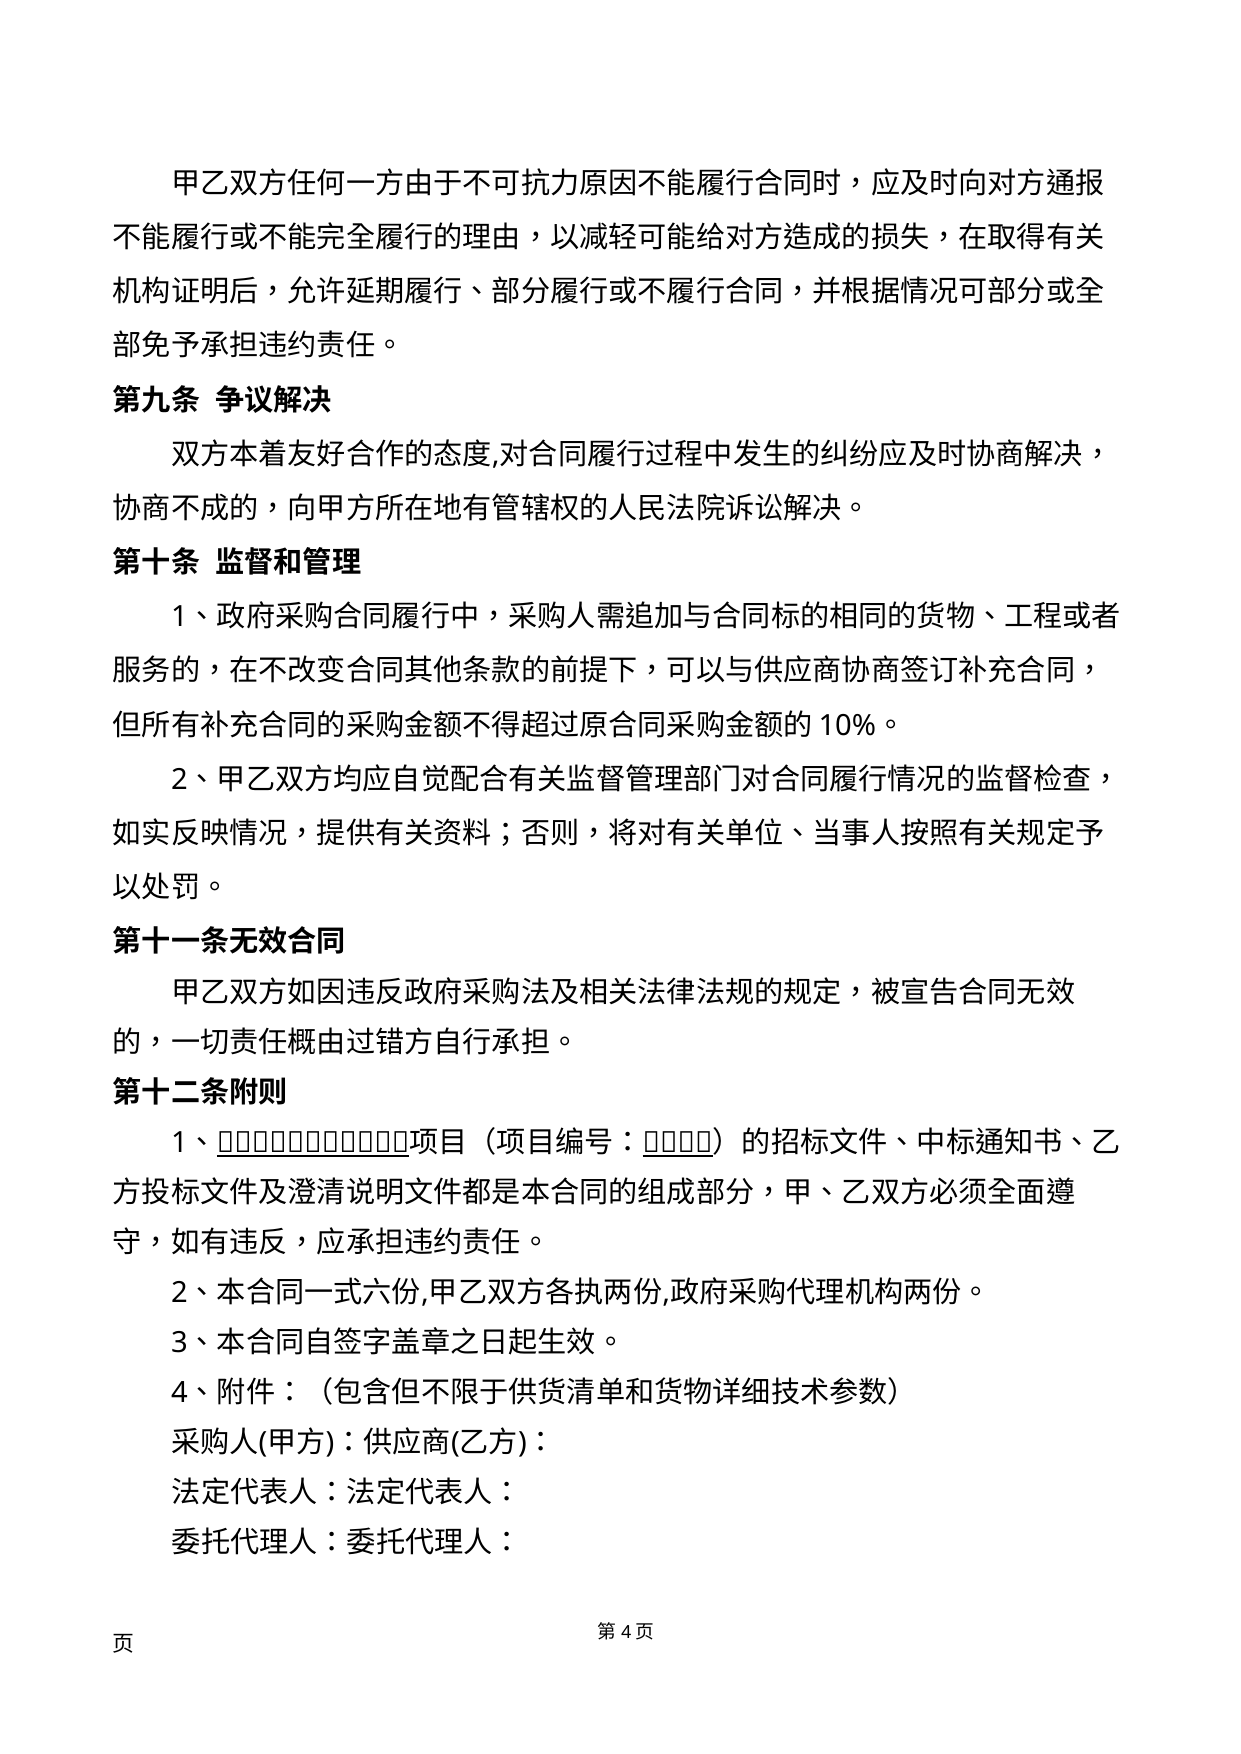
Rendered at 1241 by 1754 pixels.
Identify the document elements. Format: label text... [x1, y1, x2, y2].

text 第十二条附则 [112, 1062, 1128, 1112]
text 双方本着友好合作的态度,对合同履行过程中发生的纠纷应及时协商解决，协商不成的，向甲方所在地有管辖权的人民法院诉讼解决。 [112, 421, 1128, 529]
text 4、附件：（包含但不限于供货清单和货物详细技术参数） [112, 1362, 1128, 1412]
text 法定代表人：法定代表人： [112, 1462, 1128, 1512]
text 采购人(甲方)：供应商(乙方)： [112, 1412, 1128, 1462]
text 2、甲乙双方均应自觉配合有关监督管理部门对合同履行情况的监督检查，如实反映情况，提供有关资料；否则，将对有关单位、当事人按照有关规定予以处罚。 [112, 746, 1128, 908]
text 甲乙双方如因违反政府采购法及相关法律法规的规定，被宣告合同无效的，一切责任概由过错方自行承担。 [112, 962, 1128, 1062]
text 1、政府采购合同履行中，采购人需追加与合同标的相同的货物、工程或者服务的，在不改变合同其他条款的前提下，可以与供应商协商签订补充合同，但所有补充合同的采购金额不得超过原合同采购金额的10%。 [112, 583, 1128, 746]
text 3、本合同自签字盖章之日起生效。 [112, 1312, 1128, 1362]
text 2、本合同一式六份,甲乙双方各执两份,政府采购代理机构两份。 [112, 1262, 1128, 1312]
text 第十条 监督和管理 [112, 529, 1128, 583]
text 第九条 争议解决 [112, 367, 1128, 421]
text 委托代理人：委托代理人： [112, 1512, 1128, 1562]
text 1、项目（项目编号：）的招标文件、中标通知书、乙方投标文件及澄清说明文件都是本合同的组成部分，甲、乙双方必须全面遵守，如有违反，应承担违约责任。 [112, 1112, 1128, 1262]
text 甲乙双方任何一方由于不可抗力原因不能履行合同时，应及时向对方通报不能履行或不能完全履行的理由，以减轻可能给对方造成的损失，在取得有关机构证明后，允许延期履行、部分履行或不履行合同，并根据情况可部分或全部免予承担违约责任。 [112, 150, 1128, 367]
text 第十一条无效合同 [112, 908, 1128, 962]
